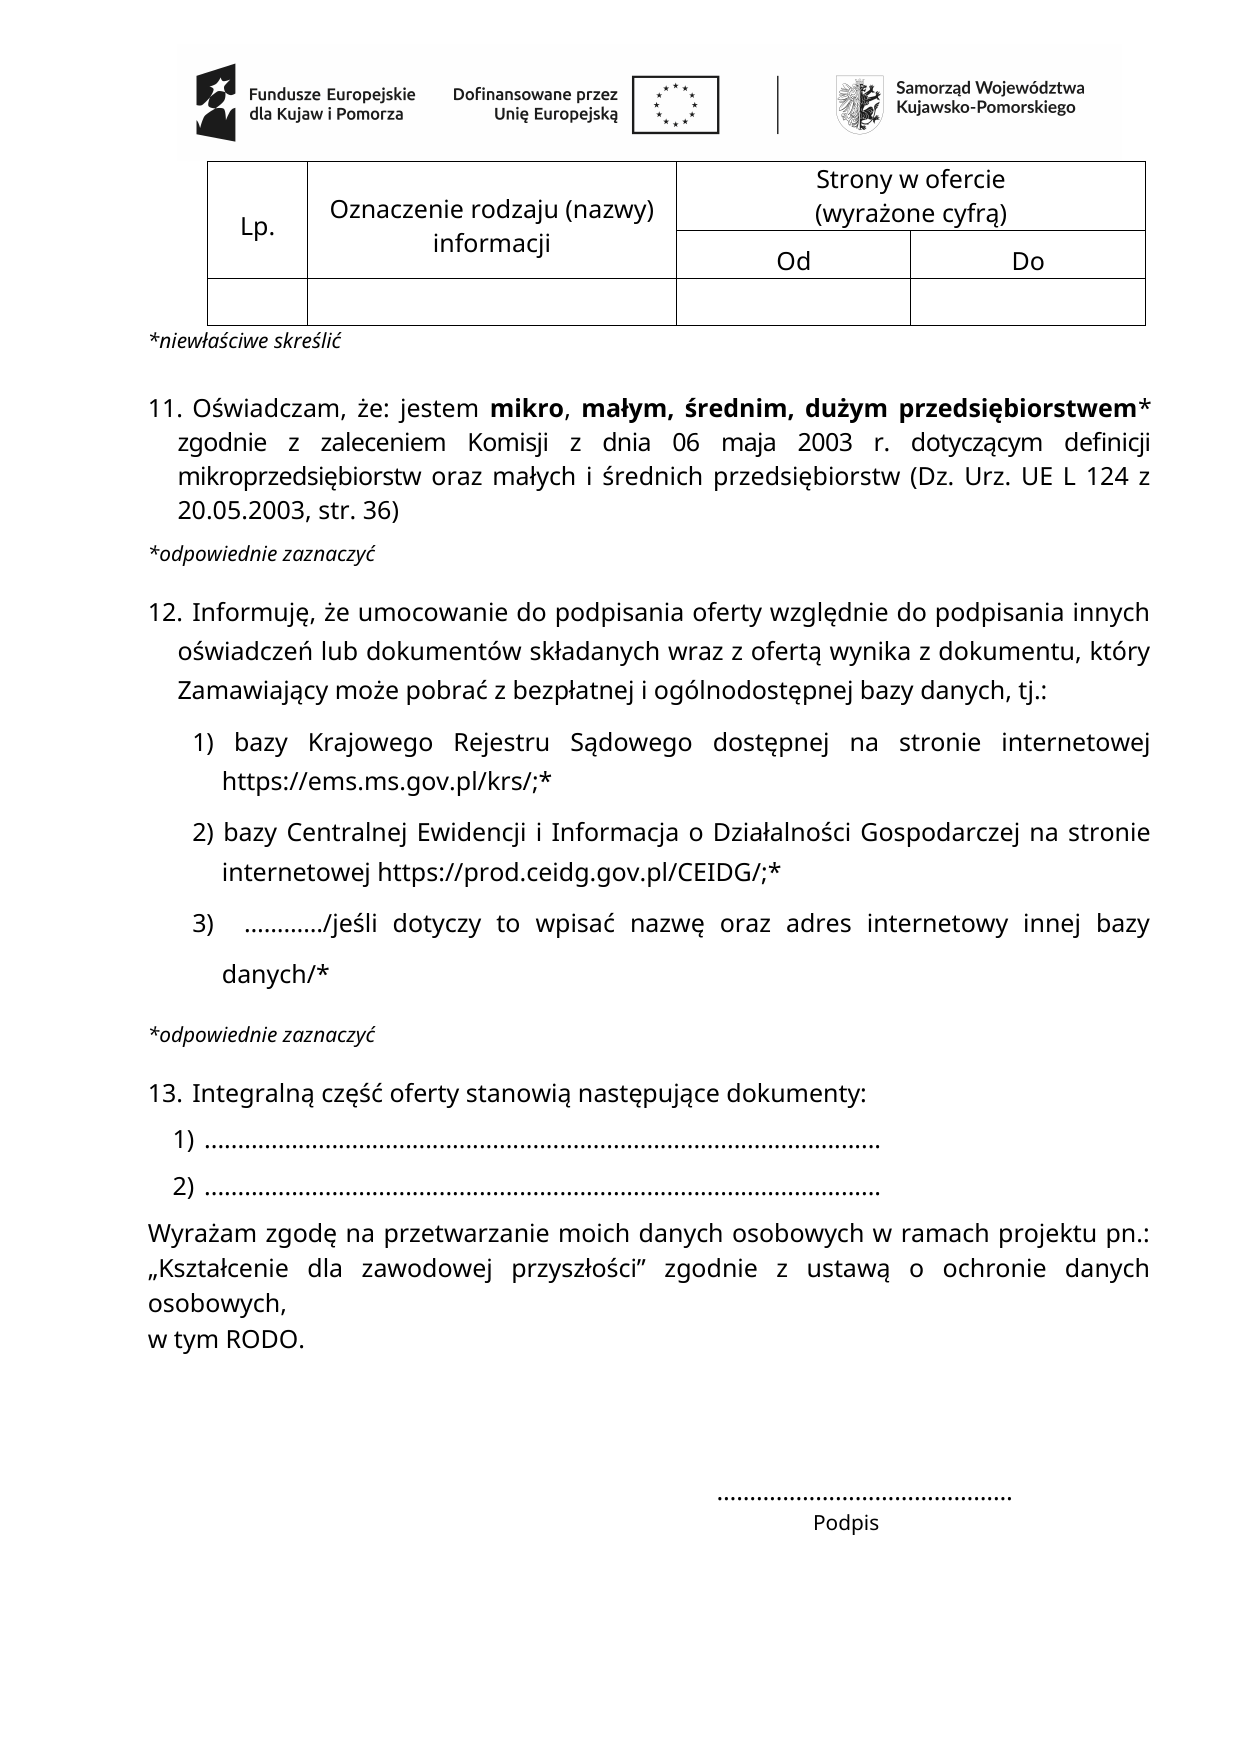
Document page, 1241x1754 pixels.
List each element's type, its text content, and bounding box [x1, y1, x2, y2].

text Wyrażam zgodę na przetwarzanie moich danych osobowych w ramach projektu pn.: „Kształcenie dla zawodowej przyszłości” zgodnie z ustawą o ochronie danych osobowych, w tym RODO. [148, 1215, 1152, 1356]
text *odpowiednie zaznaczyć [148, 539, 1152, 568]
text Podpis [626, 1508, 1152, 1536]
text 3) …………/jeśli dotyczy to wpisać nazwę oraz adres internetowy innej bazy danych/* [192, 906, 1152, 991]
list Oświadczam, że: jestem mikro, małym, średnim, dużym przedsiębiorstwem* zgodnie z zaleceniem Komisji z dnia 06 maja 2003 r. dotyczącym definicji mikroprzedsiębiorstw oraz małych i średnich przedsiębiorstw (Dz. Urz. UE L 124 z 20.05.2003, str. 36) [148, 390, 1152, 527]
list ..................................................................................................... [172, 1122, 1152, 1156]
table_header Oznaczenie rodzaju (nazwy) informacji [308, 162, 676, 278]
text 2) bazy Centralnej Ewidencji i Informacja o Działalności Gospodarczej na stronie internetowej https://prod.ceidg.gov.pl/CEIDG/;* [192, 815, 1152, 888]
list Integralną część oferty stanowią następujące dokumenty: [148, 1076, 1152, 1110]
table_cell [208, 279, 307, 325]
text *odpowiednie zaznaczyć [148, 1021, 1152, 1049]
table_cell Od [677, 231, 910, 278]
text 1) bazy Krajowego Rejestru Sądowego dostępnej na stronie internetowej https://ems.ms.gov.pl/krs/;* [192, 724, 1152, 797]
table_cell Do [911, 231, 1145, 278]
table_header Strony w ofercie (wyrażone cyfrą) [677, 162, 1145, 230]
table_cell [911, 279, 1145, 325]
text *niewłaściwe skreślić [148, 326, 1152, 355]
table_cell [308, 279, 676, 325]
table_header Lp. [208, 162, 307, 278]
list Informuję, że umocowanie do podpisania oferty względnie do podpisania innych oświadczeń lub dokumentów składanych wraz z ofertą wynika z dokumentu, który Zamawiający może pobrać z bezpłatnej i ogólnodostępnej bazy danych, tj.: [148, 594, 1152, 707]
text ……………………………………… [626, 1474, 1152, 1508]
list ..................................................................................................... [172, 1169, 1152, 1203]
picture [177, 44, 1123, 161]
table_cell [677, 279, 910, 325]
